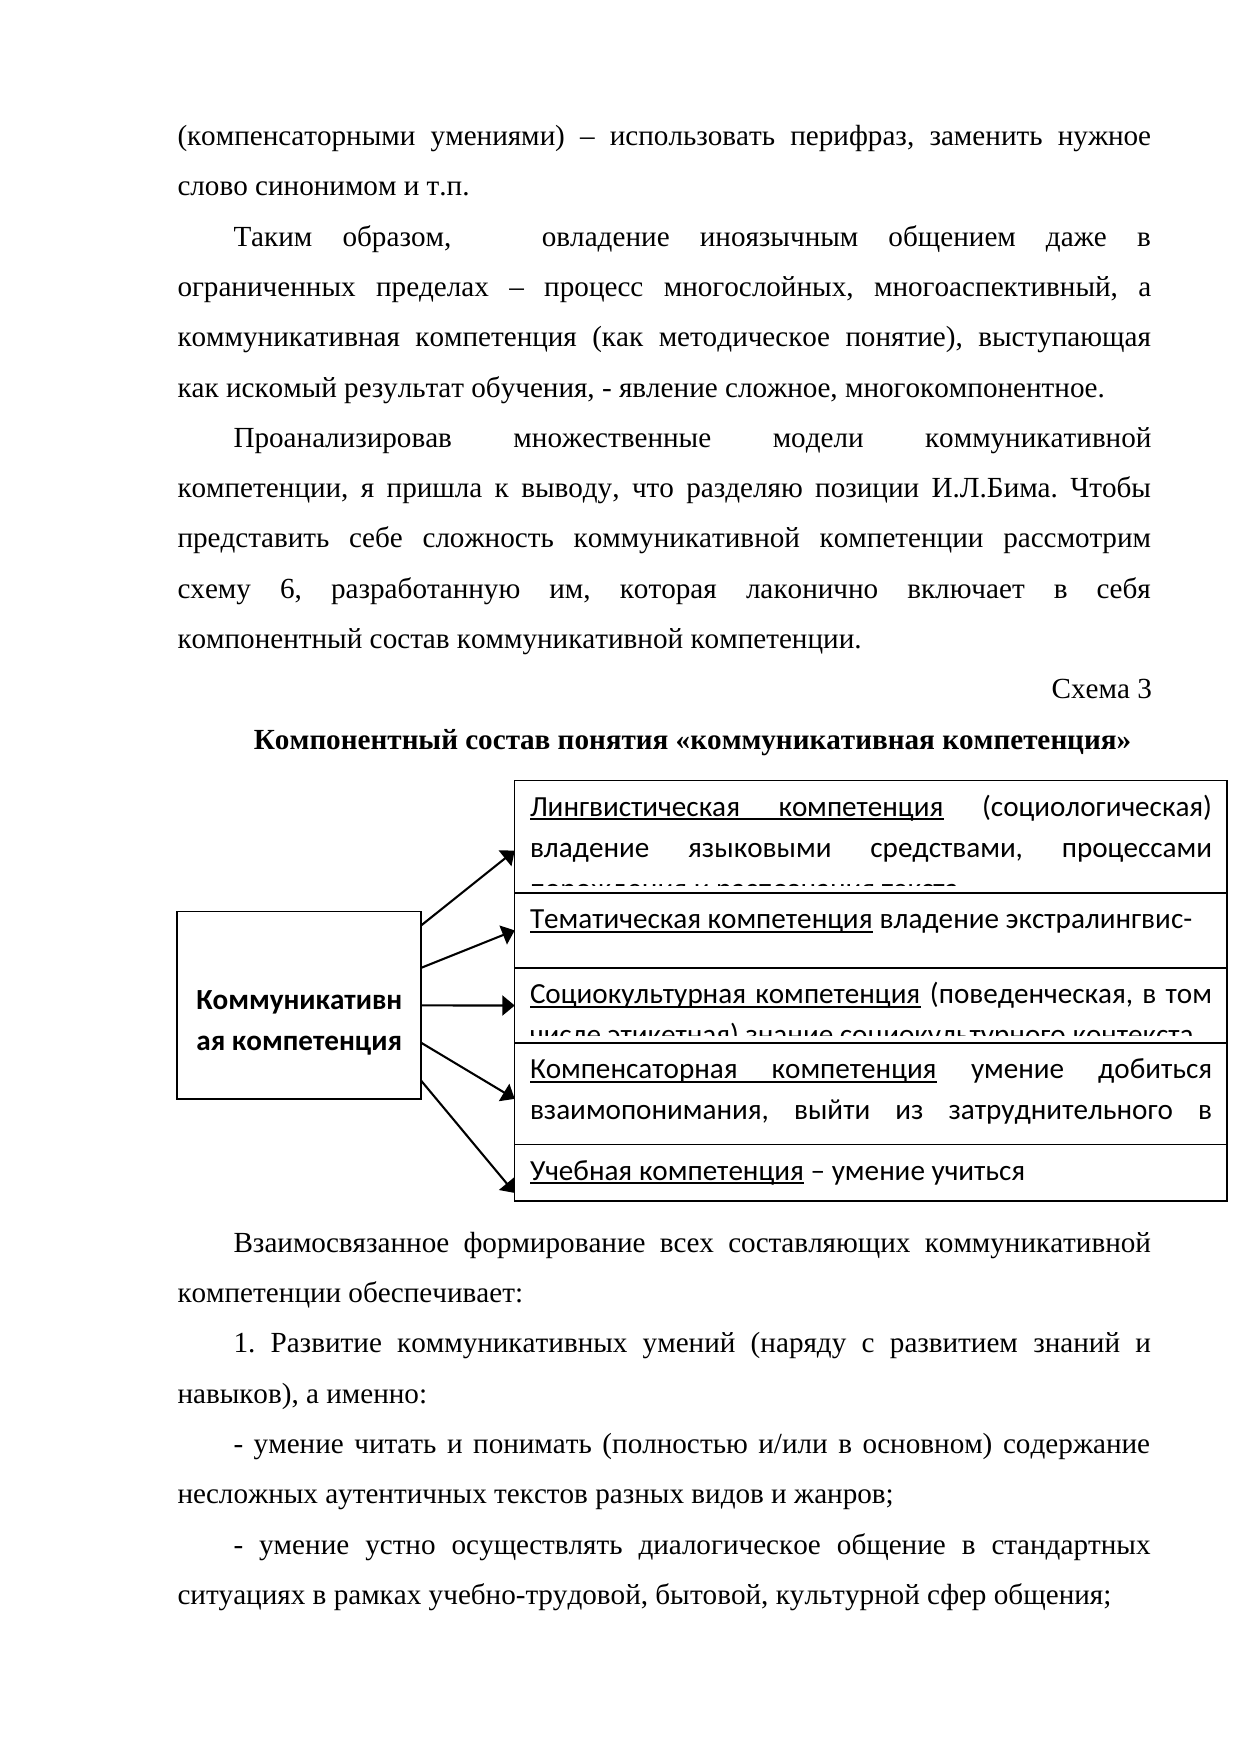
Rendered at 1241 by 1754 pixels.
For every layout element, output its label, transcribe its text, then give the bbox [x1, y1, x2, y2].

text - умение читать и понимать (полностью и/или в основном) содержание несложных аутентичных текстов разных видов и жанров; [177, 1426, 1152, 1510]
text Компонентный состав понятия «коммуникативная компетенция» [177, 722, 1152, 755]
text Взаимосвязанное формирование всех составляющих коммуникативной компетенции обеспечивает: [177, 1225, 1152, 1309]
text Схема 3 [177, 672, 1152, 705]
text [177, 118, 1152, 202]
text 1. Развитие коммуникативных умений (наряду с развитием знаний и навыков), а именно: [177, 1326, 1152, 1409]
text Таким образом, овладение иноязычным общением даже в ограниченных пределах – процесс многослойных, многоаспективный, а коммуникативная компетенция (как методическое понятие), выступающая как искомый результат обучения, - явление сложное, многокомпонентное. [177, 219, 1152, 403]
text Проанализировав множественные модели коммуникативной компетенции, я пришла к выводу, что разделяю позиции И.Л.Бима. Чтобы представить себе сложность коммуникативной компетенции рассмотрим схему 6, разработанную им, которая лаконично включает в себя компонентный состав коммуникативной компетенции. [177, 420, 1152, 655]
text - умение устно осуществлять диалогическое общение в стандартных ситуациях в рамках учебно-трудовой, бытовой, культурной сфер общения; [177, 1527, 1152, 1611]
